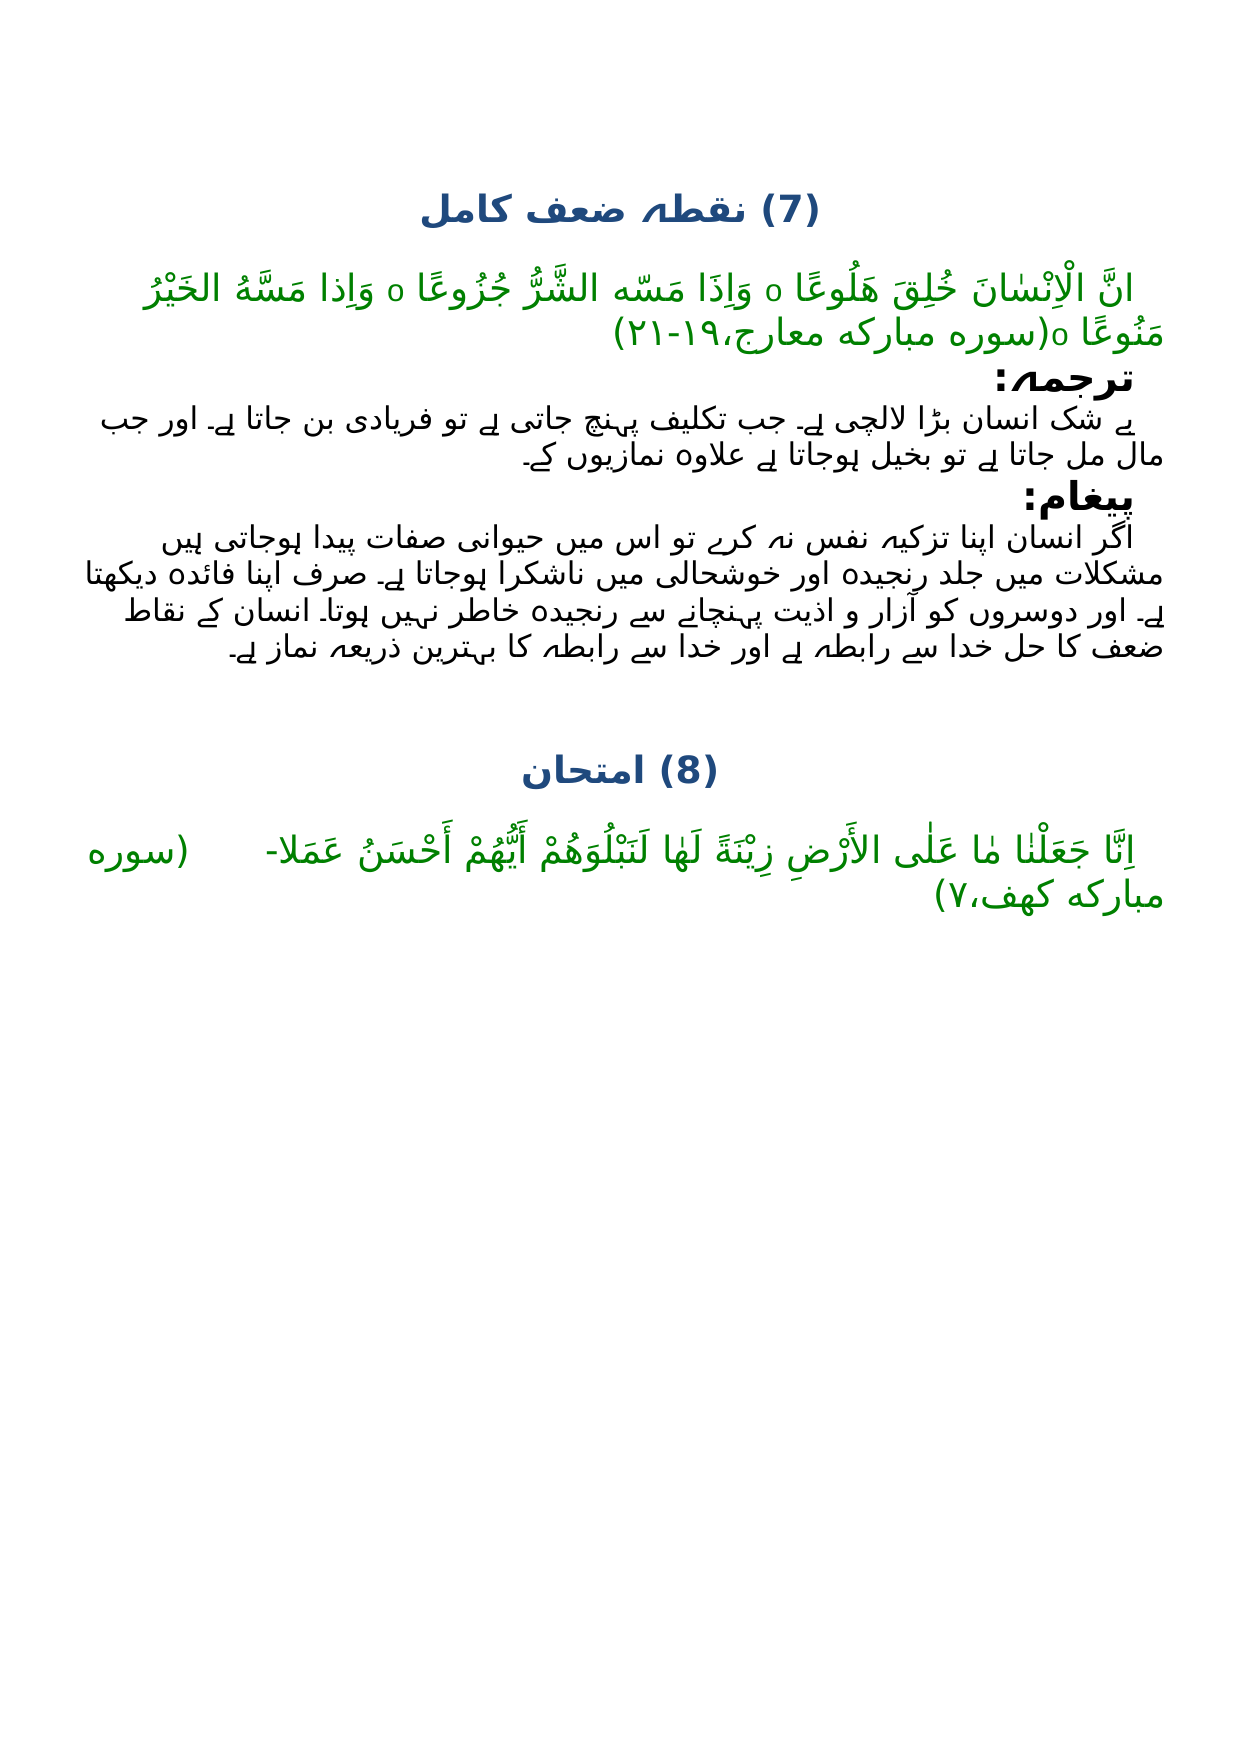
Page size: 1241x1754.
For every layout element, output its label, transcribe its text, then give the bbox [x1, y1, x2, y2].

text انَّ الْاِنْسٰانَ خُلِقَ هَلُوعًا o وَاِذَا مَسّه الشَّرُّ جُزُوعًا o وَاِذا مَسَّهُ الخَیْرُ مَنُوعًا o(سوره مبارکه معارج،١٩-٢١) [75, 267, 1165, 354]
text اگر انسان اپنا تزکیہ نفس نہ کرے تو اس میں حیوانی صفات پیدا ہوجاتی ہیں مشکلات میں جلد رنجیدہ اور خوشحالی میں ناشکرا ہوجاتا ہے۔ صرف اپنا فائدہ دیکھتا ہے۔ اور دوسروں کو آزار و اذیت پہنچانے سے رنجیدہ خاطر نہیں ہوتا۔ انسان کے نقاط ضعف کا حل خدا سے رابطہ ہے اور خدا سے رابطہ کا بہترین ذریعہ نماز ہے۔ [75, 519, 1165, 664]
text ترجمہ: [75, 354, 1165, 400]
text بے شک انسان بڑا لالچی ہے۔ جب تکلیف پہنچ جاتی ہے تو فریادی بن جاتا ہے۔ اور جب مال مل جاتا ہے تو بخیل ہوجاتا ہے علاوہ نمازیوں کے۔ [75, 400, 1165, 473]
text اِنَّا جَعَلْنٰا مٰا عَلٰٰی الأَرْضِ زِیْنَةً لَهٰا لَنَبْلُوَهُمْ أَیُّهُمْ أَحْسَنُ عَمَلا- (سوره مبارکه کهف،٧) [75, 828, 1165, 916]
subtitle (7) نقطہ ضعف کامل [75, 187, 1165, 231]
subtitle (8) امتحان [75, 749, 1165, 793]
text پیغام: [75, 473, 1165, 519]
